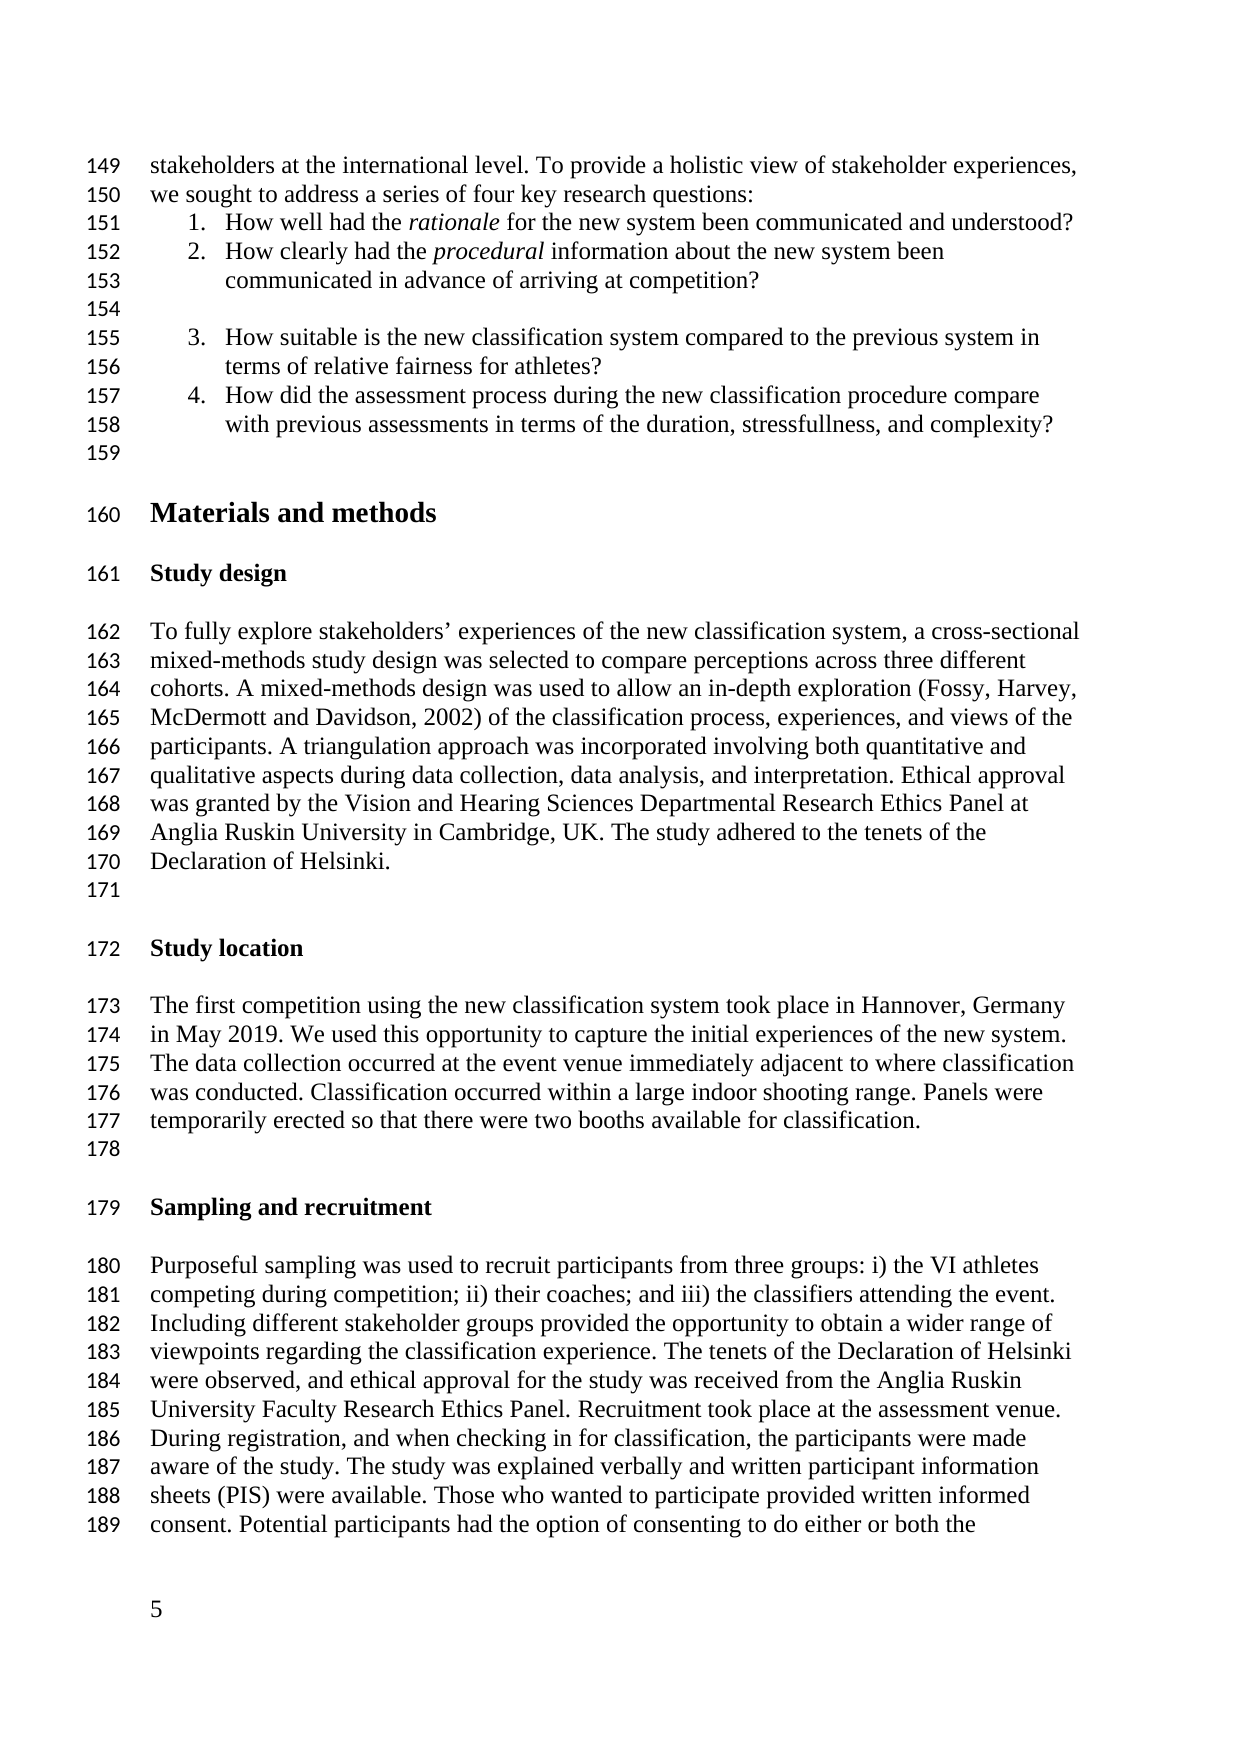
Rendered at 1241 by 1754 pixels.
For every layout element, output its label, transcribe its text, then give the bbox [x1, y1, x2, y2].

list How did the assessment process during the new classification procedure compare with previous assessments in terms of the duration, stressfullness, and complexity? [187, 380, 1090, 437]
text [150, 1250, 1090, 1538]
text The first competition using the new classification system took place in Hannover, Germany in May 2019. We used this opportunity to capture the initial experiences of the new system. The data collection occurred at the event venue immediately adjacent to where classification was conducted. Classification occurred within a large indoor shooting range. Panels were temporarily erected so that there were two booths available for classification. [150, 991, 1090, 1134]
subtitle Materials and methods [150, 495, 1090, 529]
list How well had the rationale for the new system been communicated and understood? [187, 207, 1090, 236]
subtitle Study location [150, 933, 1090, 961]
list How clearly had the procedural information about the new system been communicated in advance of arriving at competition? [187, 236, 1090, 294]
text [150, 150, 1090, 207]
list How suitable is the new classification system compared to the previous system in terms of relative fairness for athletes? [187, 322, 1090, 380]
subtitle Study design [150, 558, 1090, 587]
subtitle Sampling and recruitment [150, 1192, 1090, 1221]
text To fully explore stakeholders’ experiences of the new classification system, a cross-sectional mixed-methods study design was selected to compare perceptions across three different cohorts. A mixed-methods design was used to allow an in-depth exploration (Fossy, Harvey, McDermott and Davidson, 2002) of the classification process, experiences, and views of the participants. A triangulation approach was incorporated involving both quantitative and qualitative aspects during data collection, data analysis, and interpretation. Ethical approval was granted by the Vision and Hearing Sciences Departmental Research Ethics Panel at Anglia Ruskin University in Cambridge, UK. The study adhered to the tenets of the Declaration of Helsinki. [150, 616, 1090, 875]
